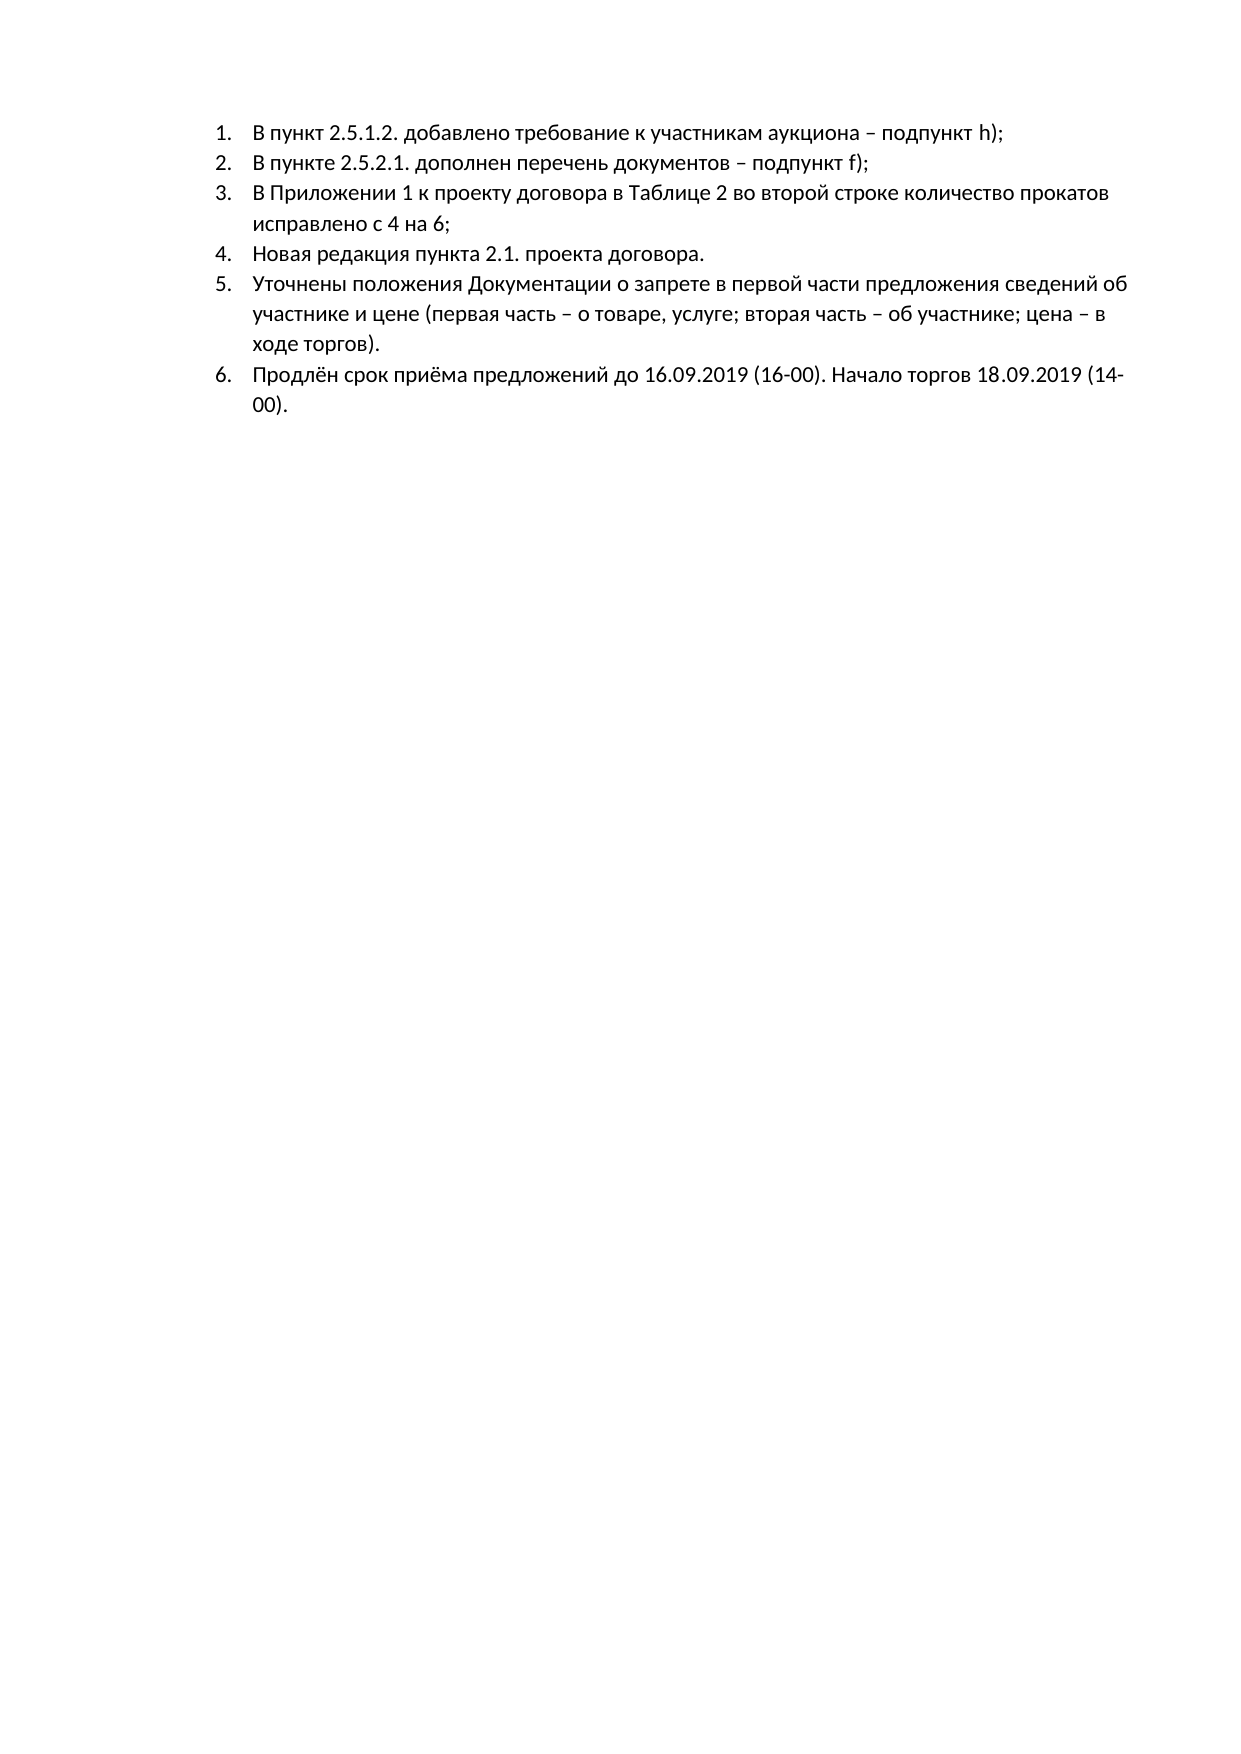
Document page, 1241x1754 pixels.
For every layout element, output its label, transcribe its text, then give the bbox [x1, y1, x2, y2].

list Новая редакция пункта 2.1. проекта договора. [215, 239, 1152, 267]
list Уточнены положения Документации о запрете в первой части предложения сведений об участнике и цене (первая часть – о товаре, услуге; вторая часть – об участнике; цена – в ходе торгов). [215, 269, 1152, 358]
list Продлён срок приёма предложений до 16.09.2019 (16-00). Начало торгов 18.09.2019 (14-00). [215, 360, 1152, 418]
list В пункт 2.5.1.2. добавлено требование к участникам аукциона – подпункт h); [215, 118, 1152, 146]
list В Приложении 1 к проекту договора в Таблице 2 во второй строке количество прокатов исправлено с 4 на 6; [215, 178, 1152, 237]
list В пункте 2.5.2.1. дополнен перечень документов – подпункт f); [215, 148, 1152, 176]
